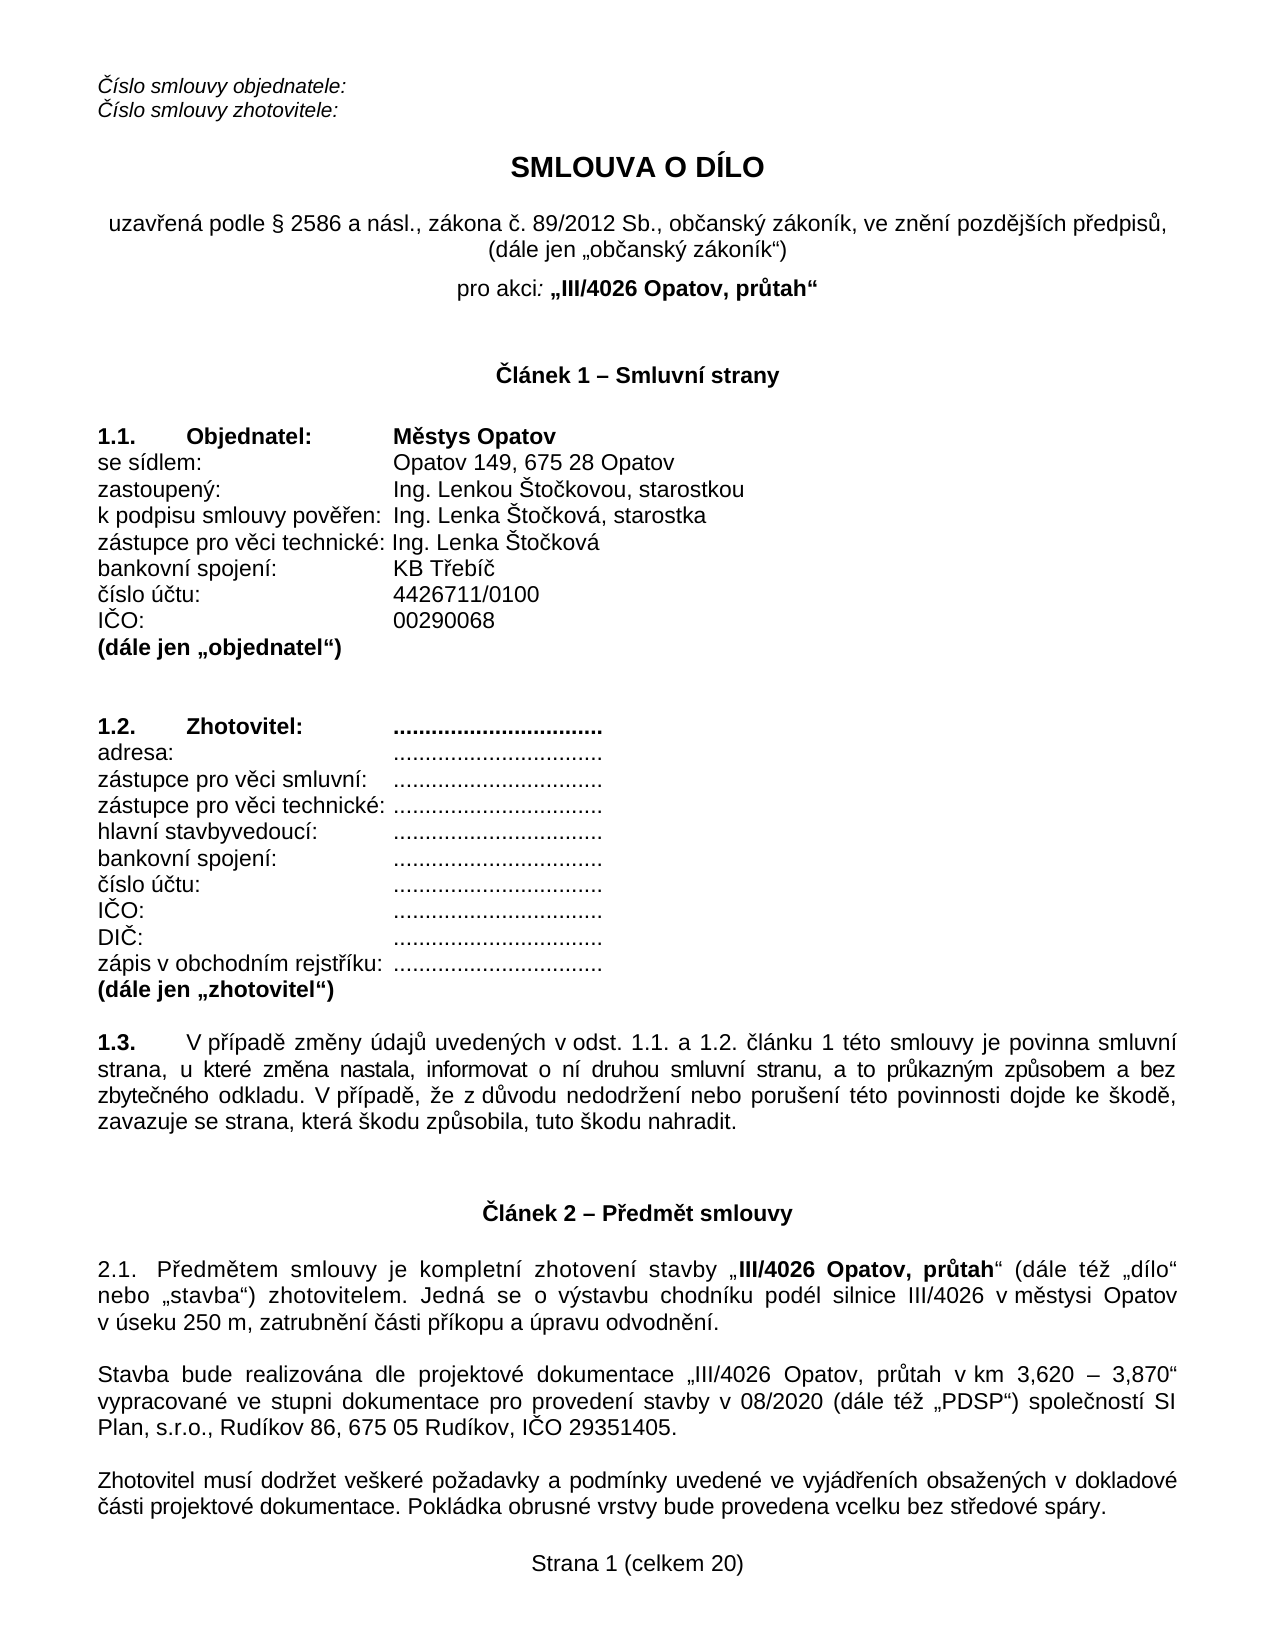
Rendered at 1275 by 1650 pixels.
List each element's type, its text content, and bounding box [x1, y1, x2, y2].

text číslo účtu: 4426711/0100 [97, 581, 1177, 607]
text Článek 2 – Předmět smlouvy [97, 1200, 1177, 1226]
text zápis v obchodním rejstříku: ................................. [97, 950, 1177, 976]
list V případě změny údajů uvedených v odst. 1.1. a 1.2. článku 1 této smlouvy je povinna smluvní strana, u které změna nastala, informovat o ní druhou smluvní stranu, a to průkazným způsobem a bez zbytečného odkladu. V případě, že z důvodu nedodržení nebo porušení této povinnosti dojde ke škodě, zavazuje se strana, která škodu způsobila, tuto škodu nahradit. [97, 1029, 1177, 1134]
text (dále jen „zhotovitel“) [97, 976, 1177, 1003]
text bankovní spojení: ................................. [97, 845, 1177, 871]
text IČO: ................................. [97, 897, 1177, 924]
text číslo účtu: ................................. [97, 871, 1177, 897]
text zastoupený: Ing. Lenkou Štočkovou, starostkou [97, 476, 1177, 502]
text adresa: ................................. [97, 739, 1177, 766]
text zástupce pro věci technické: Ing. Lenka Štočková [97, 528, 1177, 555]
text bankovní spojení: KB Třebíč [97, 555, 1177, 581]
text (dále jen „objednatel“) [97, 634, 1177, 660]
text Článek 1 – Smluvní strany [97, 362, 1177, 388]
text zástupce pro věci smluvní: ................................. [97, 766, 1177, 792]
text uzavřená podle § 2586 a násl., zákona č. 89/2012 Sb., občanský zákoník, ve znění pozdějších předpisů, (dále jen „občanský zákoník“) [97, 210, 1177, 262]
text se sídlem: Opatov 149, 675 28 Opatov [97, 449, 1177, 476]
list Objednatel: Městys Opatov [97, 423, 1177, 449]
list Zhotovitel: ................................. [97, 713, 1177, 739]
text DIČ: ................................. [97, 924, 1177, 950]
text hlavní stavbyvedoucí: ................................. [97, 818, 1177, 845]
subtitle SMLOUVA O DÍLO [97, 150, 1177, 183]
list Předmětem smlouvy je kompletní zhotovení stavby „III/4026 Opatov, průtah“ (dále též „dílo“ nebo „stavba“) zhotovitelem. Jedná se o výstavbu chodníku podél silnice III/4026 v městysi Opatov v úseku 250 m, zatrubnění části příkopu a úpravu odvodnění. [97, 1256, 1177, 1335]
list Zhotovitel musí dodržet veškeré požadavky a podmínky uvedené ve vyjádřeních obsažených v dokladové části projektové dokumentace. Pokládka obrusné vrstvy bude provedena vcelku bez středové spáry. [97, 1467, 1177, 1519]
text pro akci: „III/4026 Opatov, průtah“ [97, 275, 1177, 301]
text zástupce pro věci technické: ................................. [97, 792, 1177, 818]
text k podpisu smlouvy pověřen: Ing. Lenka Štočková, starostka [97, 502, 1177, 528]
text Stavba bude realizována dle projektové dokumentace „III/4026 Opatov, průtah v km 3,620 – 3,870“ vypracované ve stupni dokumentace pro provedení stavby v 08/2020 (dále též „PDSP“) společností SI Plan, s.r.o., Rudíkov 86, 675 05 Rudíkov, IČO 29351405. [97, 1361, 1177, 1440]
text IČO: 00290068 [97, 607, 1177, 634]
